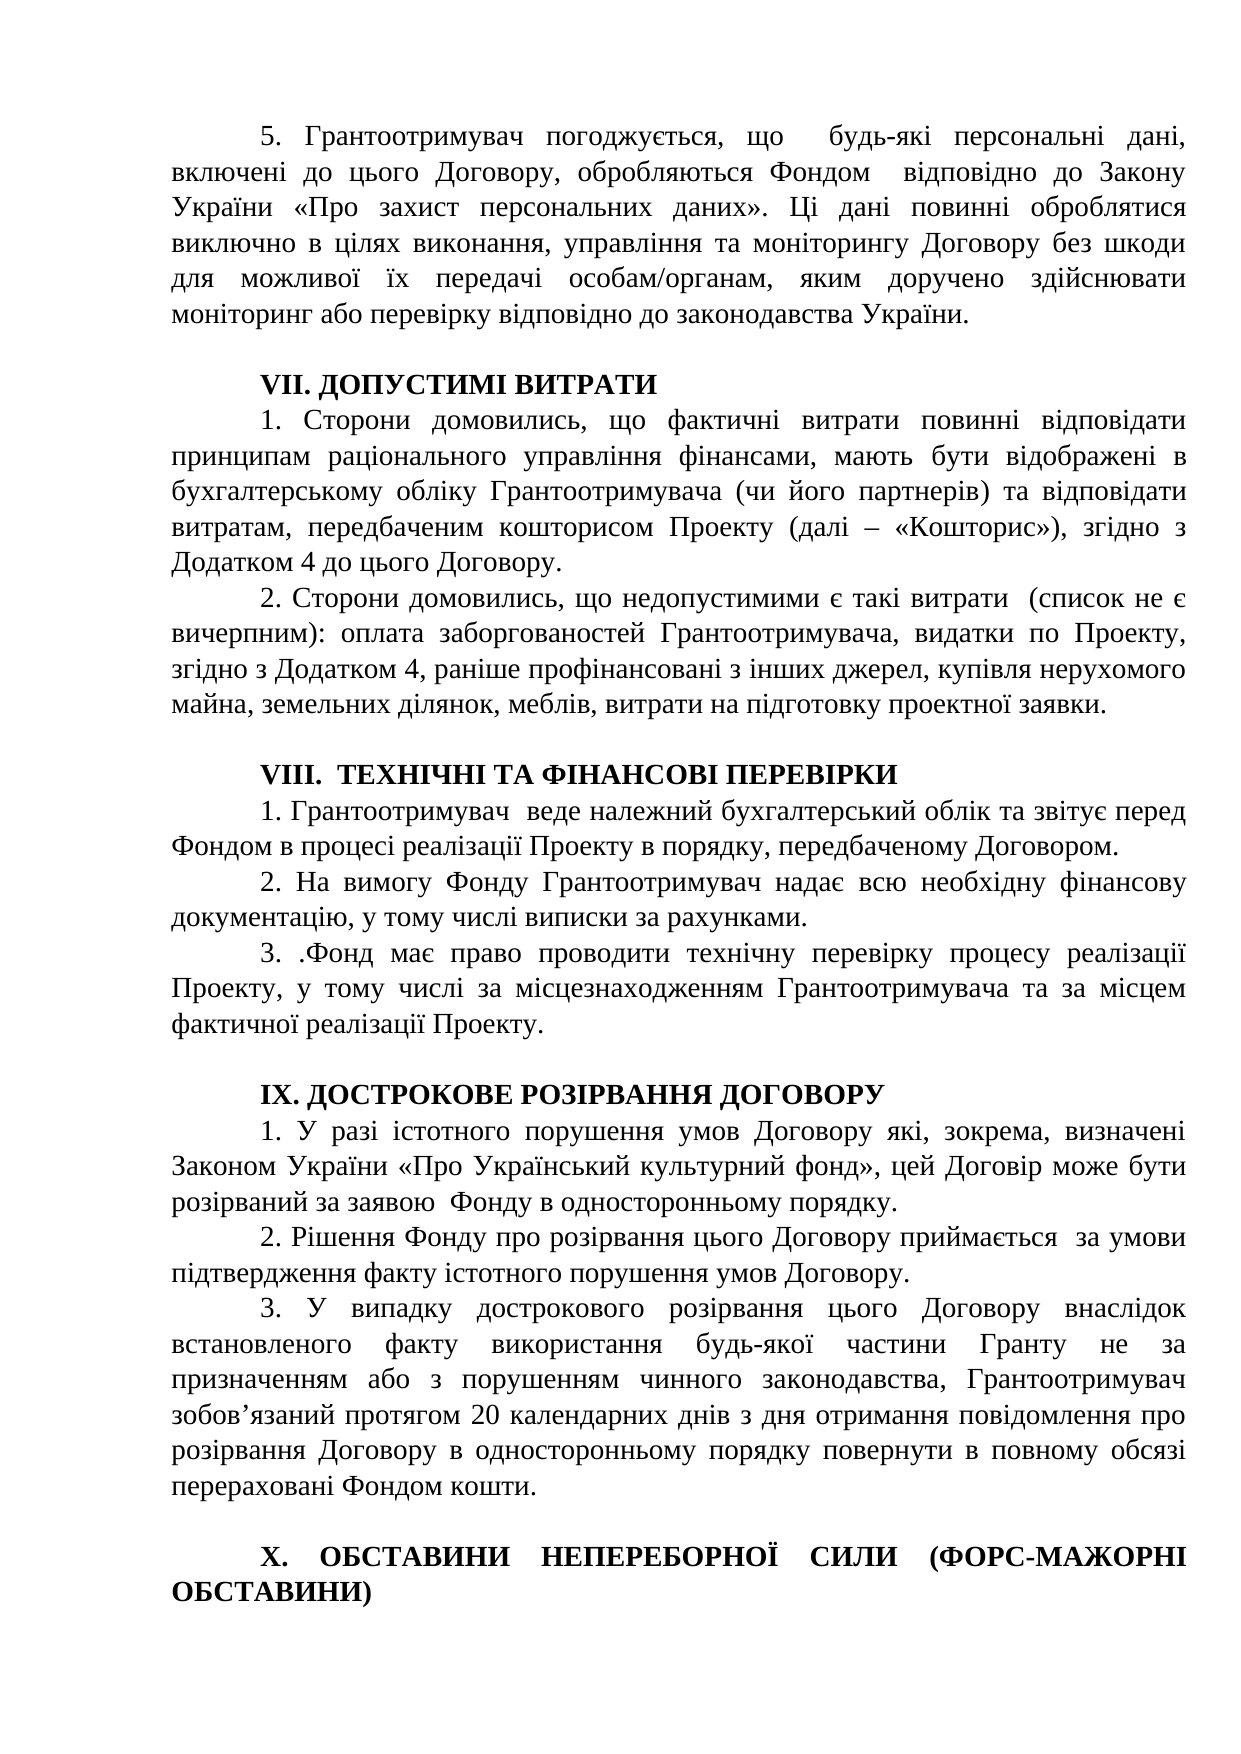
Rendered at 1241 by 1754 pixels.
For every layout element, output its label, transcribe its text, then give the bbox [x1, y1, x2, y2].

text VIII. ТЕХНІЧНІ ТА ФІНАНСОВІ ПЕРЕВІРКИ [171, 757, 1187, 791]
text 3. .Фонд має право проводити технічну перевірку процесу реалізації Проекту, у тому числі за місцезнаходженням Грантоотримувача та за місцем фактичної реалізації Проекту. [171, 935, 1187, 1040]
text VII. ДОПУСТИМІ ВИТРАТИ [171, 367, 1187, 400]
text IX. ДОСТРОКОВЕ РОЗІРВАННЯ ДОГОВОРУ [171, 1077, 1187, 1111]
text 2. Рішення Фонду про розірвання цього Договору приймається за умови підтвердження факту істотного порушення умов Договору. [171, 1219, 1187, 1288]
text 3. У випадку дострокового розірвання цього Договору внаслідок встановленого факту використання будь-якої частини Гранту не за призначенням або з порушенням чинного законодавства, Грантоотримувач зобов’язаний протягом 20 календарних днів з дня отримання повідомлення про розірвання Договору в односторонньому порядку повернути в повному обсязі перераховані Фондом кошти. [171, 1290, 1187, 1501]
text 2. На вимогу Фонду Грантоотримувач надає всю необхідну фінансову документацію, у тому числі виписки за рахунками. [171, 864, 1187, 933]
text 1. У разі істотного порушення умов Договору які, зокрема, визначені Законом України «Про Український культурний фонд», цей Договір може бути розірваний за заявою Фонду в односторонньому порядку. [171, 1113, 1187, 1217]
text 1. Сторони домовились, що фактичні витрати повинні відповідати принципам раціонального управління фінансами, мають бути відображені в бухгалтерському обліку Грантоотримувача (чи його партнерів) та відповідати витратам, передбаченим кошторисом Проекту (далі – «Кошторис»), згідно з Додатком 4 до цього Договору. [171, 402, 1187, 578]
text 1. Грантоотримувач веде належний бухгалтерський облік та звітує перед Фондом в процесі реалізації Проекту в порядку, передбаченому Договором. [171, 793, 1187, 862]
text X. ОБСТАВИНИ НЕПЕРЕБОРНОЇ СИЛИ (ФОРС-МАЖОРНІ ОБСТАВИНИ) [171, 1539, 1187, 1608]
text 5. Грантоотримувач погоджується, що будь-які персональні дані, включені до цього Договору, обробляються Фондом відповідно до Закону України «Про захист персональних даних». Ці дані повинні оброблятися виключно в цілях виконання, управління та моніторингу Договору без шкоди для можливої їх передачі особам/органам, яким доручено здійснювати моніторинг або перевірку відповідно до законодавства України. [171, 118, 1187, 329]
text 2. Сторони домовились, що недопустимими є такі витрати (список не є вичерпним): оплата заборгованостей Грантоотримувача, видатки по Проекту, згідно з Додатком 4, раніше профінансовані з інших джерел, купівля нерухомого майна, земельних ділянок, меблів, витрати на підготовку проектної заявки. [171, 580, 1187, 720]
